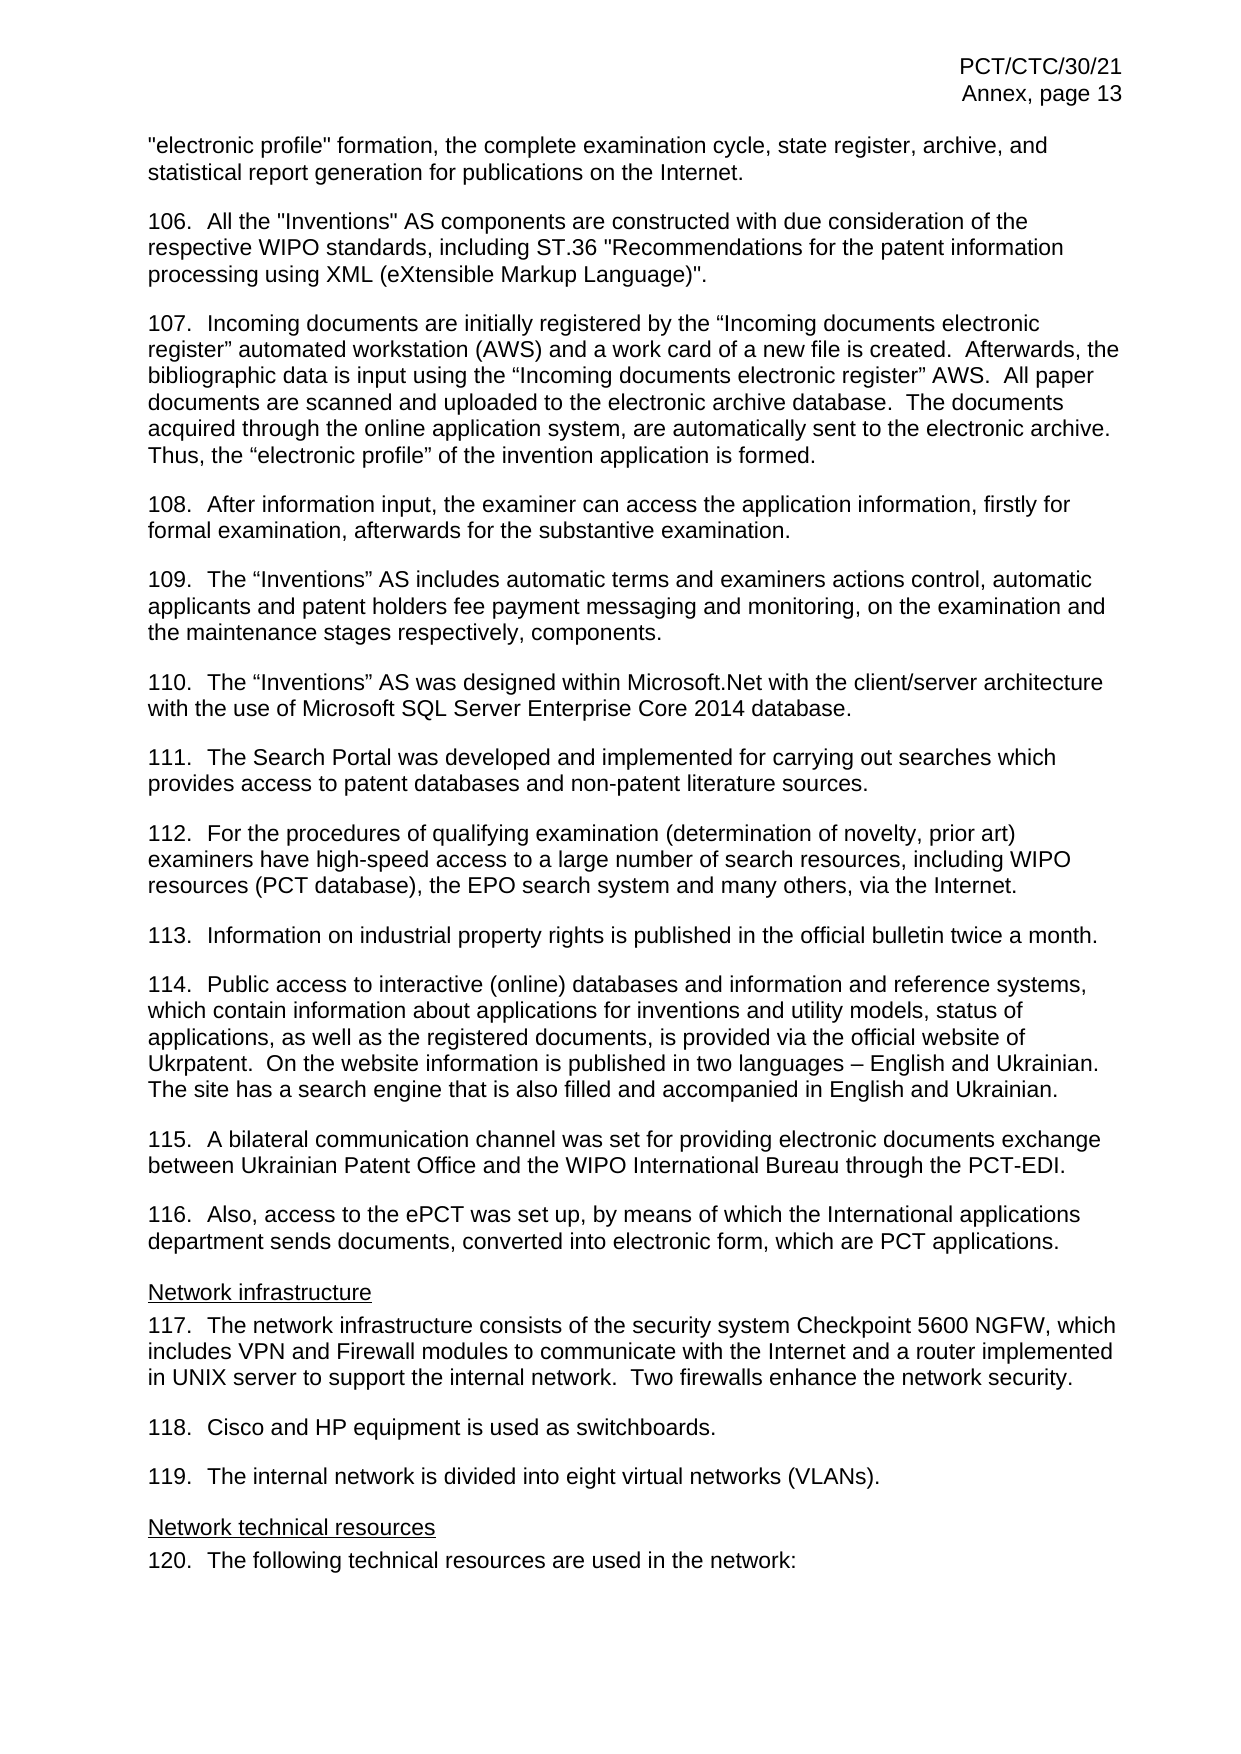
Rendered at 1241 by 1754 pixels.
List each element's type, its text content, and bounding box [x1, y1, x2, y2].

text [148, 132, 1122, 185]
text Information on industrial property rights is published in the official bulletin twice a month. [148, 922, 1122, 948]
text For the procedures of qualifying examination (determination of novelty, prior art) examiners have high-speed access to a large number of search resources, including WIPO resources (PCT database), the EPO search system and many others, via the Internet. [148, 820, 1122, 899]
text The following technical resources are used in the network: [148, 1547, 1122, 1573]
text Public access to interactive (online) databases and information and reference systems, which contain information about applications for inventions and utility models, status of applications, as well as the registered documents, is provided via the official website of Ukrpatent. On the website information is published in two languages – English and Ukrainian. The site has a search engine that is also filled and accompanied in English and Ukrainian. [148, 971, 1122, 1103]
subtitle Network technical resources [148, 1514, 1122, 1541]
text All the "Inventions" AS components are constructed with due consideration of the respective WIPO standards, including ST.36 "Recommendations for the patent information processing using XML (eXtensible Markup Language)". [148, 208, 1122, 287]
text A bilateral communication channel was set for providing electronic documents exchange between Ukrainian Patent Office and the WIPO International Bureau through the PCT-EDI. [148, 1126, 1122, 1178]
text The internal network is divided into eight virtual networks (VLANs). [148, 1463, 1122, 1489]
text The Search Portal was developed and implemented for carrying out searches which provides access to patent databases and non-patent literature sources. [148, 744, 1122, 797]
text The network infrastructure consists of the security system Checkpoint 5600 NGFW, which includes VPN and Firewall modules to communicate with the Internet and a router implemented in UNIX server to support the internal network. Two firewalls enhance the network security. [148, 1312, 1122, 1391]
text Cisco and HP equipment is used as switchboards. [148, 1413, 1122, 1440]
text After information input, the examiner can access the application information, firstly for formal examination, afterwards for the substantive examination. [148, 491, 1122, 543]
text The “Inventions” AS includes automatic terms and examiners actions control, automatic applicants and patent holders fee payment messaging and monitoring, on the examination and the maintenance stages respectively, components. [148, 566, 1122, 646]
text Also, access to the ePCT was set up, by means of which the International applications department sends documents, converted into electronic form, which are PCT applications. [148, 1201, 1122, 1254]
text The “Inventions” AS was designed within Microsoft.Net with the client/server architecture with the use of Microsoft SQL Server Enterprise Core 2014 database. [148, 668, 1122, 721]
text Incoming documents are initially registered by the “Incoming documents electronic register” automated workstation (AWS) and a work card of a new file is created. Afterwards, the bibliographic data is input using the “Incoming documents electronic register” AWS. All paper documents are scanned and uploaded to the electronic archive database. The documents acquired through the online application system, are automatically sent to the electronic archive. Thus, the “electronic profile” of the invention application is formed. [148, 310, 1122, 468]
subtitle Network infrastructure [148, 1279, 1122, 1305]
